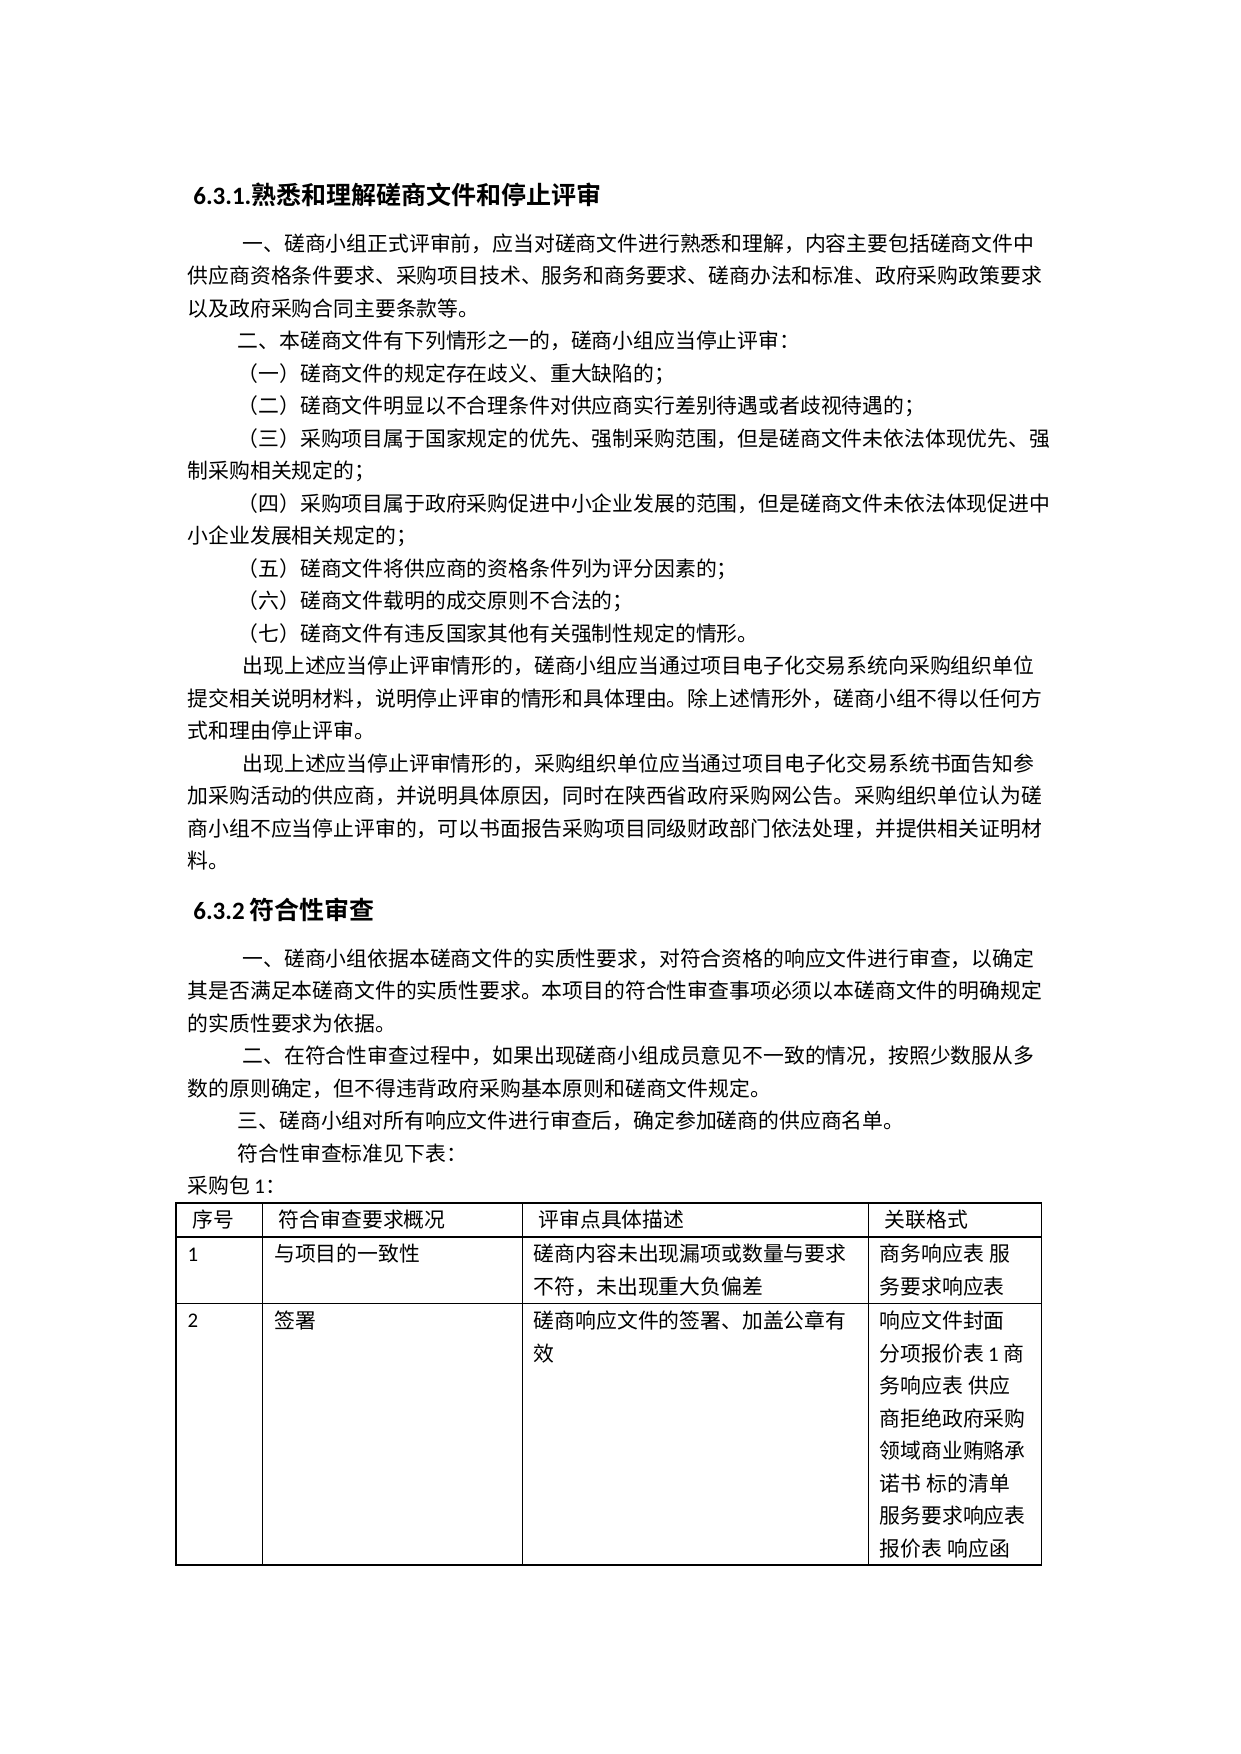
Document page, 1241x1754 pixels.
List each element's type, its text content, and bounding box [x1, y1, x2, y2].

text （一）磋商文件的规定存在歧义、重大缺陷的； [187, 357, 1053, 389]
table_header 序号 [177, 1204, 262, 1236]
text 三、磋商小组对所有响应文件进行审查后，确定参加磋商的供应商名单。 [187, 1104, 1053, 1137]
text （三）采购项目属于国家规定的优先、强制采购范围，但是磋商文件未依法体现优先、强制采购相关规定的； [187, 422, 1053, 487]
text 采购包1： [187, 1169, 1053, 1202]
text 出现上述应当停止评审情形的，采购组织单位应当通过项目电子化交易系统书面告知参加采购活动的供应商，并说明具体原因，同时在陕西省政府采购网公告。采购组织单位认为磋商小组不应当停止评审的，可以书面报告采购项目同级财政部门依法处理，并提供相关证明材料。 [187, 747, 1053, 877]
table_cell 签署 [263, 1304, 522, 1564]
table_header 评审点具体描述 [523, 1204, 868, 1236]
table_cell 2 [177, 1304, 262, 1564]
text 二、在符合性审查过程中，如果出现磋商小组成员意见不一致的情况，按照少数服从多数的原则确定，但不得违背政府采购基本原则和磋商文件规定。 [187, 1039, 1053, 1104]
text （四）采购项目属于政府采购促进中小企业发展的范围，但是磋商文件未依法体现促进中小企业发展相关规定的； [187, 487, 1053, 552]
text 6.3.1.熟悉和理解磋商文件和停止评审 [187, 162, 1053, 227]
text 出现上述应当停止评审情形的，磋商小组应当通过项目电子化交易系统向采购组织单位提交相关说明材料，说明停止评审的情形和具体理由。除上述情形外，磋商小组不得以任何方式和理由停止评审。 [187, 649, 1053, 747]
text （七）磋商文件有违反国家其他有关强制性规定的情形。 [187, 617, 1053, 649]
table_header 符合审查要求概况 [263, 1204, 522, 1236]
table_cell 磋商响应文件的签署、加盖公章有效 [523, 1304, 868, 1564]
text 二、本磋商文件有下列情形之一的，磋商小组应当停止评审： [187, 324, 1053, 357]
text 一、磋商小组依据本磋商文件的实质性要求，对符合资格的响应文件进行审查，以确定其是否满足本磋商文件的实质性要求。本项目的符合性审查事项必须以本磋商文件的明确规定的实质性要求为依据。 [187, 942, 1053, 1039]
text 符合性审查标准见下表： [187, 1137, 1053, 1169]
text 一、磋商小组正式评审前，应当对磋商文件进行熟悉和理解，内容主要包括磋商文件中供应商资格条件要求、采购项目技术、服务和商务要求、磋商办法和标准、政府采购政策要求以及政府采购合同主要条款等。 [187, 227, 1053, 324]
text （六）磋商文件载明的成交原则不合法的； [187, 584, 1053, 617]
table_cell 与项目的一致性 [263, 1238, 522, 1303]
table_cell 商务响应表 服务要求响应表 [869, 1238, 1041, 1303]
table_cell 1 [177, 1238, 262, 1303]
table_header 关联格式 [869, 1204, 1041, 1236]
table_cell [869, 1304, 1041, 1564]
text （二）磋商文件明显以不合理条件对供应商实行差别待遇或者歧视待遇的； [187, 389, 1053, 422]
text 6.3.2符合性审查 [187, 877, 1053, 942]
text （五）磋商文件将供应商的资格条件列为评分因素的； [187, 552, 1053, 584]
table_cell 磋商内容未出现漏项或数量与要求不符，未出现重大负偏差 [523, 1238, 868, 1303]
